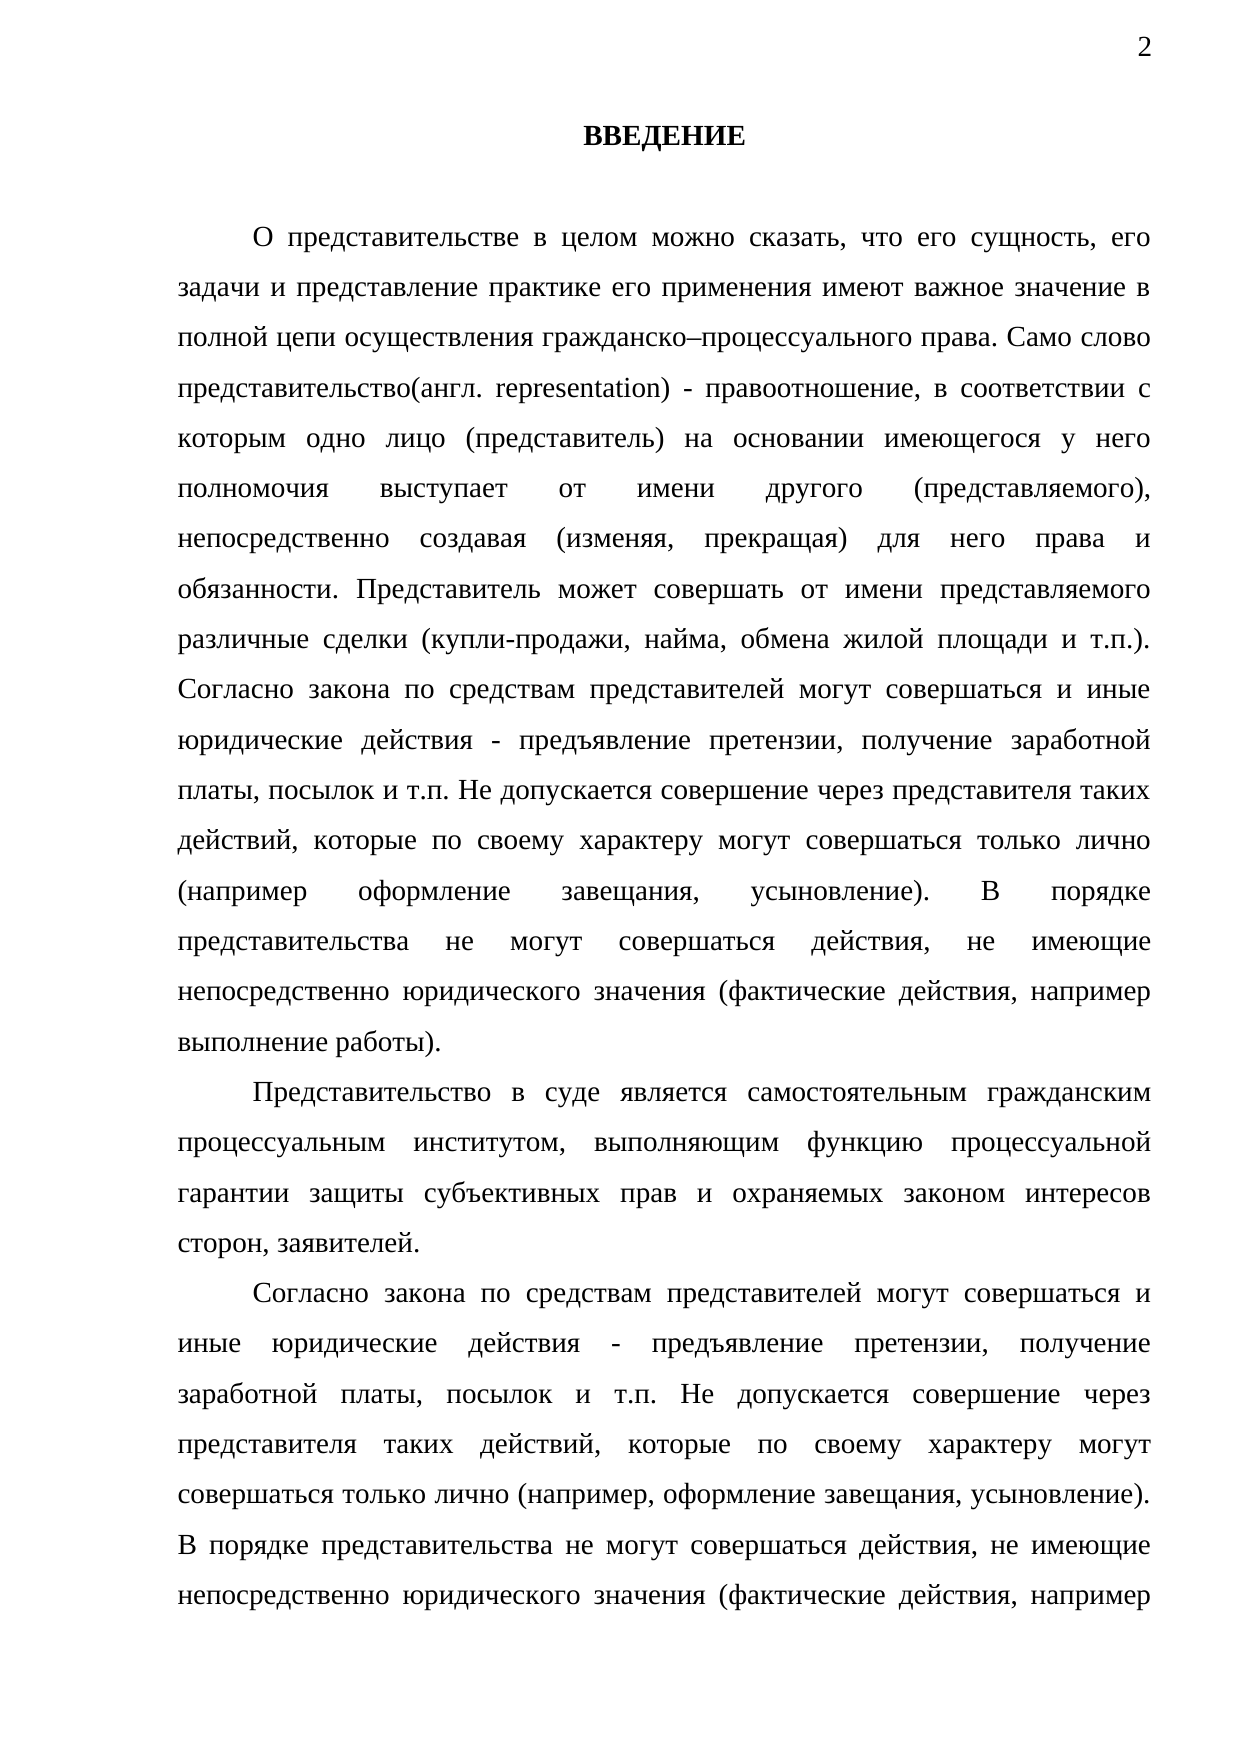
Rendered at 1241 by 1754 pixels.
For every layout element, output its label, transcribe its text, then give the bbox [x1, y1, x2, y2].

text Представительство в суде является самостоятельным гражданским процессуальным институтом, выполняющим функцию процессуальной гарантии защиты субъективных прав и охраняемых законом интересов сторон, заявителей. [177, 1074, 1152, 1258]
text О представительстве в целом можно сказать, что его сущность, его задачи и представление практике его применения имеют важное значение в полной цепи осуществления гражданско–процессуального права. Само слово представительство(англ. representation) - правоотношение, в соответствии с которым одно лицо (представитель) на основании имеющегося у него полномочия выступает от имени другого (представляемого), непосредственно создавая (изменяя, прекращая) для него права и обязанности. Представитель может совершать от имени представляемого различные сделки (купли-продажи, найма, обмена жилой площади и т.п.). Согласно закона по средствам представителей могут совершаться и иные юридические действия - предъявление претензии, получение заработной платы, посылок и т.п. Не допускается совершение через представителя таких действий, которые по своему характеру могут совершаться только лично (например оформление завещания, усыновление). В порядке представительства не могут совершаться действия, не имеющие непосредственно юридического значения (фактические действия, например выполнение работы). [177, 219, 1152, 1057]
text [177, 1275, 1152, 1611]
subtitle Введение [177, 118, 1152, 152]
